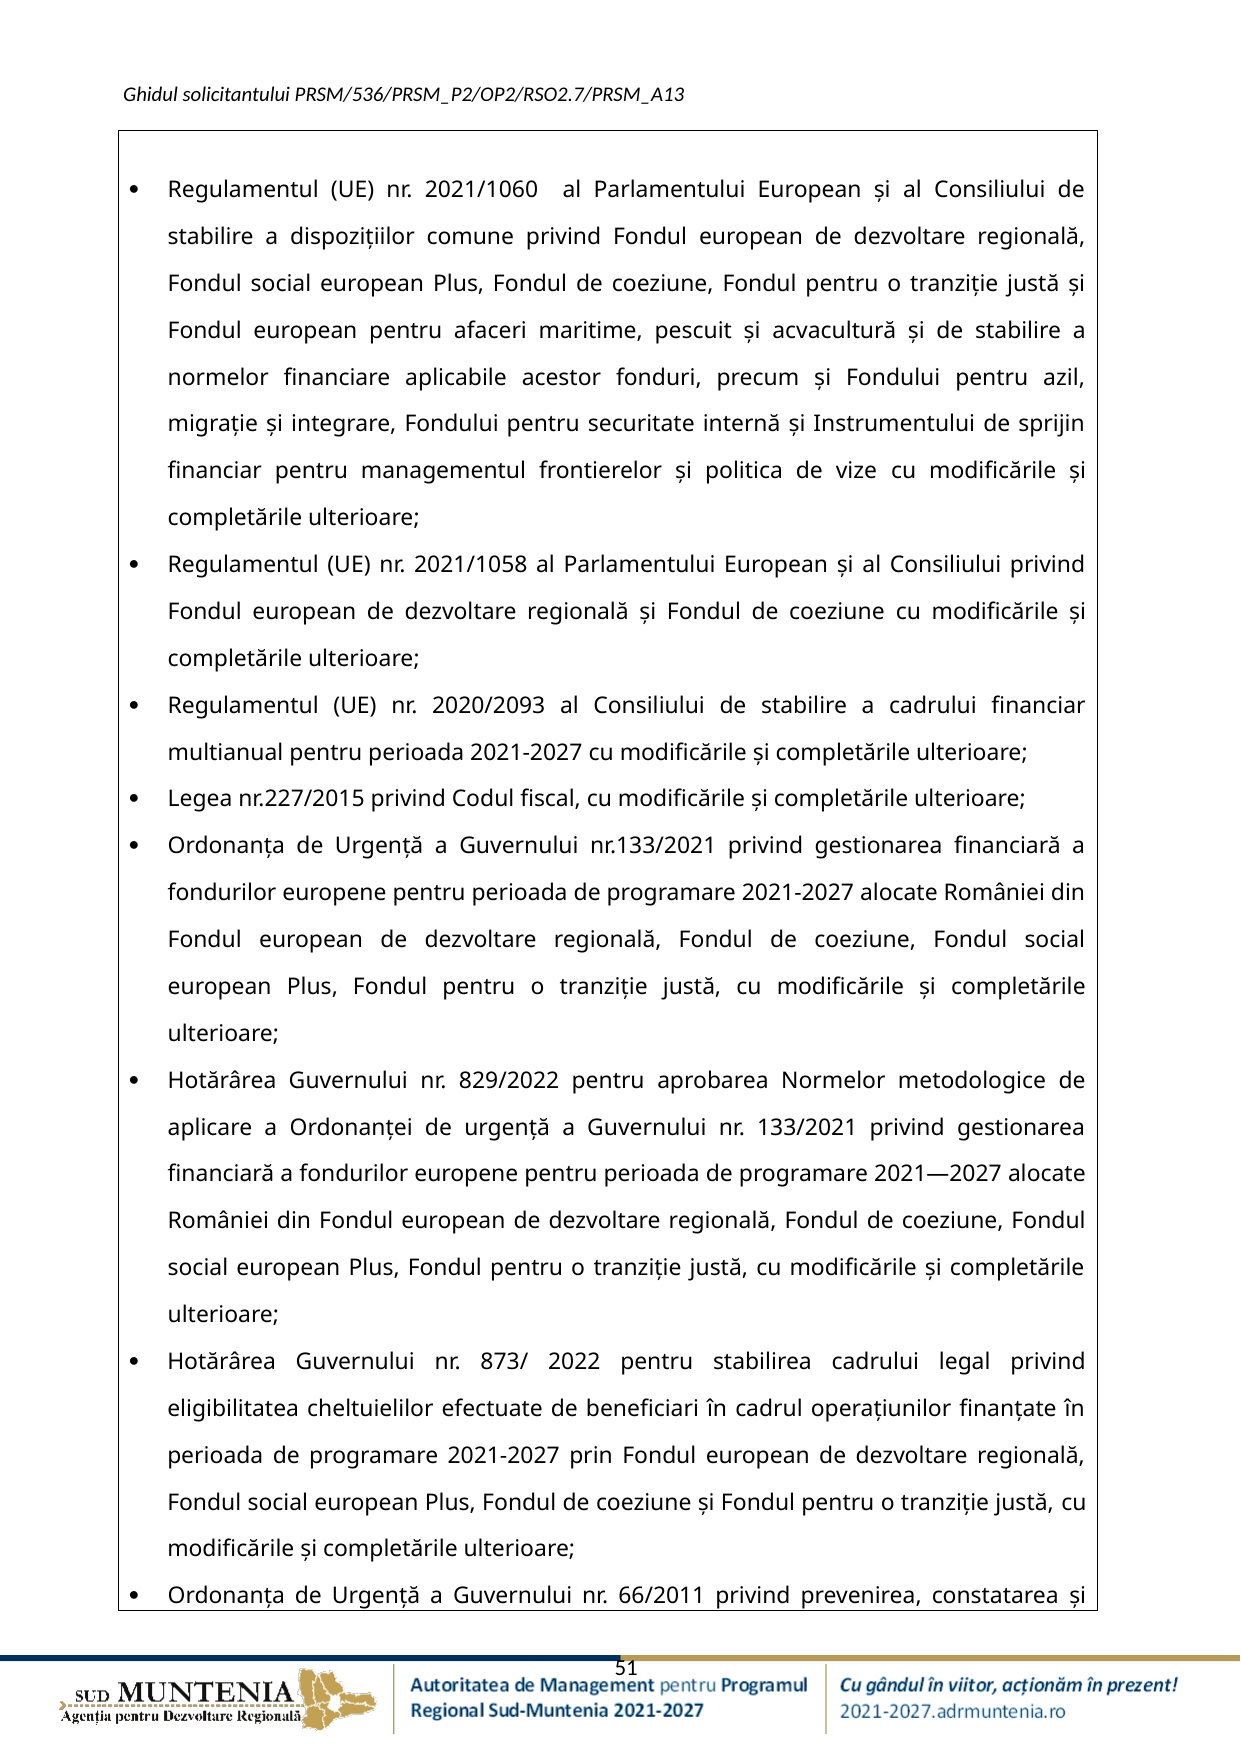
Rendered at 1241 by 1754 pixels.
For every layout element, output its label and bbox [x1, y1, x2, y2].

table_header [119, 131, 1097, 1610]
picture [0, 1655, 1241, 1735]
